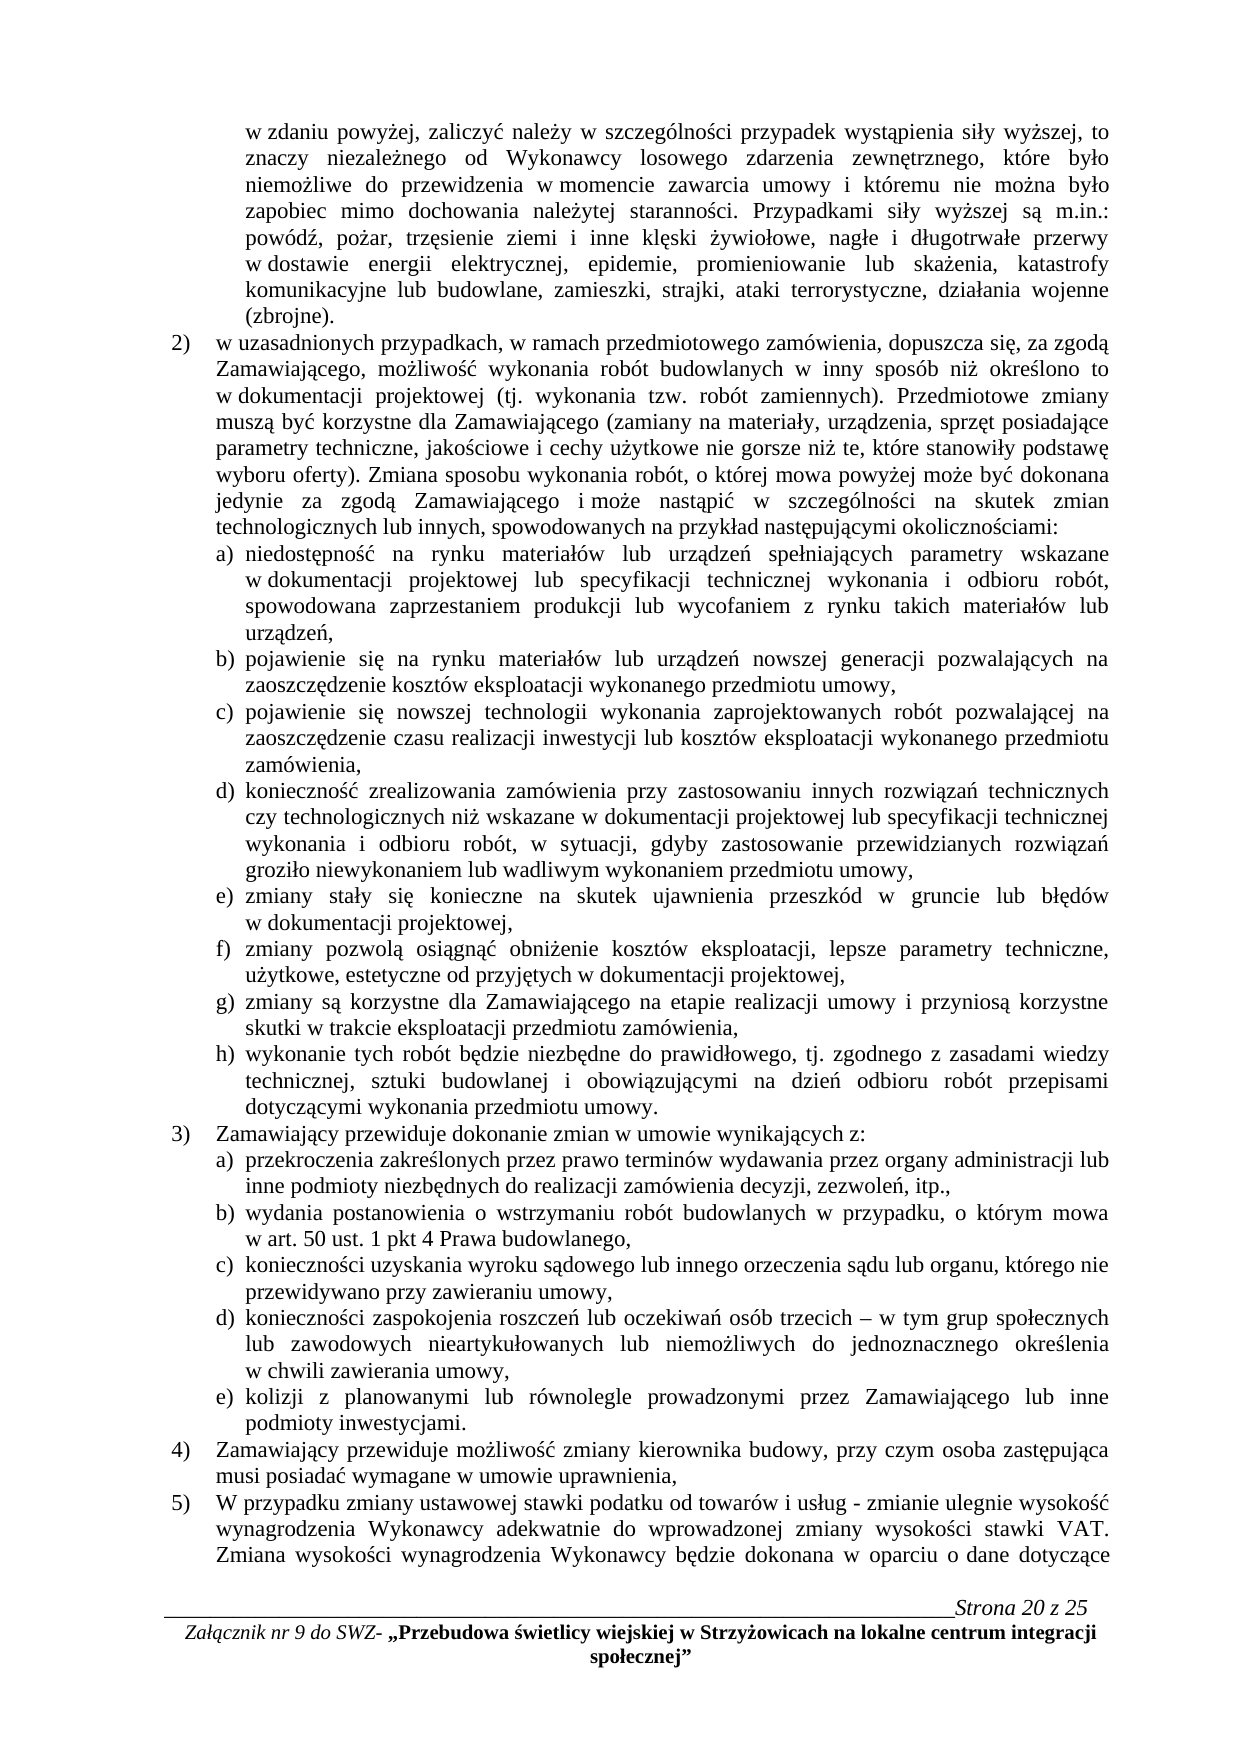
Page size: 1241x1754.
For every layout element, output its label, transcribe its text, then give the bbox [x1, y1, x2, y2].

list niedostępność na rynku materiałów lub urządzeń spełniających parametry wskazane w dokumentacji projektowej lub specyfikacji technicznej wykonania i odbioru robót, spowodowana zaprzestaniem produkcji lub wycofaniem z rynku takich materiałów lub urządzeń, [216, 540, 1110, 645]
list wykonanie tych robót będzie niezbędne do prawidłowego, tj. zgodnego z zasadami wiedzy technicznej, sztuki budowlanej i obowiązującymi na dzień odbioru robót przepisami dotyczącymi wykonania przedmiotu umowy. [216, 1041, 1110, 1119]
list konieczność zrealizowania zamówienia przy zastosowaniu innych rozwiązań technicznych czy technologicznych niż wskazane w dokumentacji projektowej lub specyfikacji technicznej wykonania i odbioru robót, w sytuacji, gdyby zastosowanie przewidzianych rozwiązań groziło niewykonaniem lub wadliwym wykonaniem przedmiotu umowy, [216, 777, 1110, 882]
list konieczności uzyskania wyroku sądowego lub innego orzeczenia sądu lub organu, którego nie przewidywano przy zawieraniu umowy, [216, 1251, 1110, 1304]
list zmiany pozwolą osiągnąć obniżenie kosztów eksploatacji, lepsze parametry techniczne, użytkowe, estetyczne od przyjętych w dokumentacji projektowej, [216, 935, 1110, 988]
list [171, 1488, 1110, 1568]
list wydania postanowienia o wstrzymaniu robót budowlanych w przypadku, o którym mowa w art. 50 ust. 1 pkt 4 Prawa budowlanego, [216, 1199, 1110, 1251]
list kolizji z planowanymi lub równolegle prowadzonymi przez Zamawiającego lub inne podmioty inwestycjami. [216, 1383, 1110, 1436]
list pojawienie się na rynku materiałów lub urządzeń nowszej generacji pozwalających na zaoszczędzenie kosztów eksploatacji wykonanego przedmiotu umowy, [216, 645, 1110, 698]
list w uzasadnionych przypadkach, w ramach przedmiotowego zamówienia, dopuszcza się, za zgodą Zamawiającego, możliwość wykonania robót budowlanych w inny sposób niż określono to w dokumentacji projektowej (tj. wykonania tzw. robót zamiennych). Przedmiotowe zmiany muszą być korzystne dla Zamawiającego (zamiany na materiały, urządzenia, sprzęt posiadające parametry techniczne, jakościowe i cechy użytkowe nie gorsze niż te, które stanowiły podstawę wyboru oferty). Zmiana sposobu wykonania robót, o której mowa powyżej może być dokonana jedynie za zgodą Zamawiającego i może nastąpić w szczególności na skutek zmian technologicznych lub innych, spowodowanych na przykład następującymi okolicznościami: [171, 329, 1110, 540]
list przekroczenia zakreślonych przez prawo terminów wydawania przez organy administracji lub inne podmioty niezbędnych do realizacji zamówienia decyzji, zezwoleń, itp., [216, 1146, 1110, 1199]
list zmiany stały się konieczne na skutek ujawnienia przeszkód w gruncie lub błędów w dokumentacji projektowej, [216, 882, 1110, 935]
list pojawienie się nowszej technologii wykonania zaprojektowanych robót pozwalającej na zaoszczędzenie czasu realizacji inwestycji lub kosztów eksploatacji wykonanego przedmiotu zamówienia, [216, 698, 1110, 777]
list Zamawiający przewiduje możliwość zmiany kierownika budowy, przy czym osoba zastępująca musi posiadać wymagane w umowie uprawnienia, [171, 1436, 1110, 1488]
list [216, 118, 1110, 329]
list konieczności zaspokojenia roszczeń lub oczekiwań osób trzecich – w tym grup społecznych lub zawodowych nieartykułowanych lub niemożliwych do jednoznacznego określenia w chwili zawierania umowy, [216, 1304, 1110, 1383]
list Zamawiający przewiduje dokonanie zmian w umowie wynikających z: [171, 1119, 1110, 1146]
list zmiany są korzystne dla Zamawiającego na etapie realizacji umowy i przyniosą korzystne skutki w trakcie eksploatacji przedmiotu zamówienia, [216, 988, 1110, 1041]
